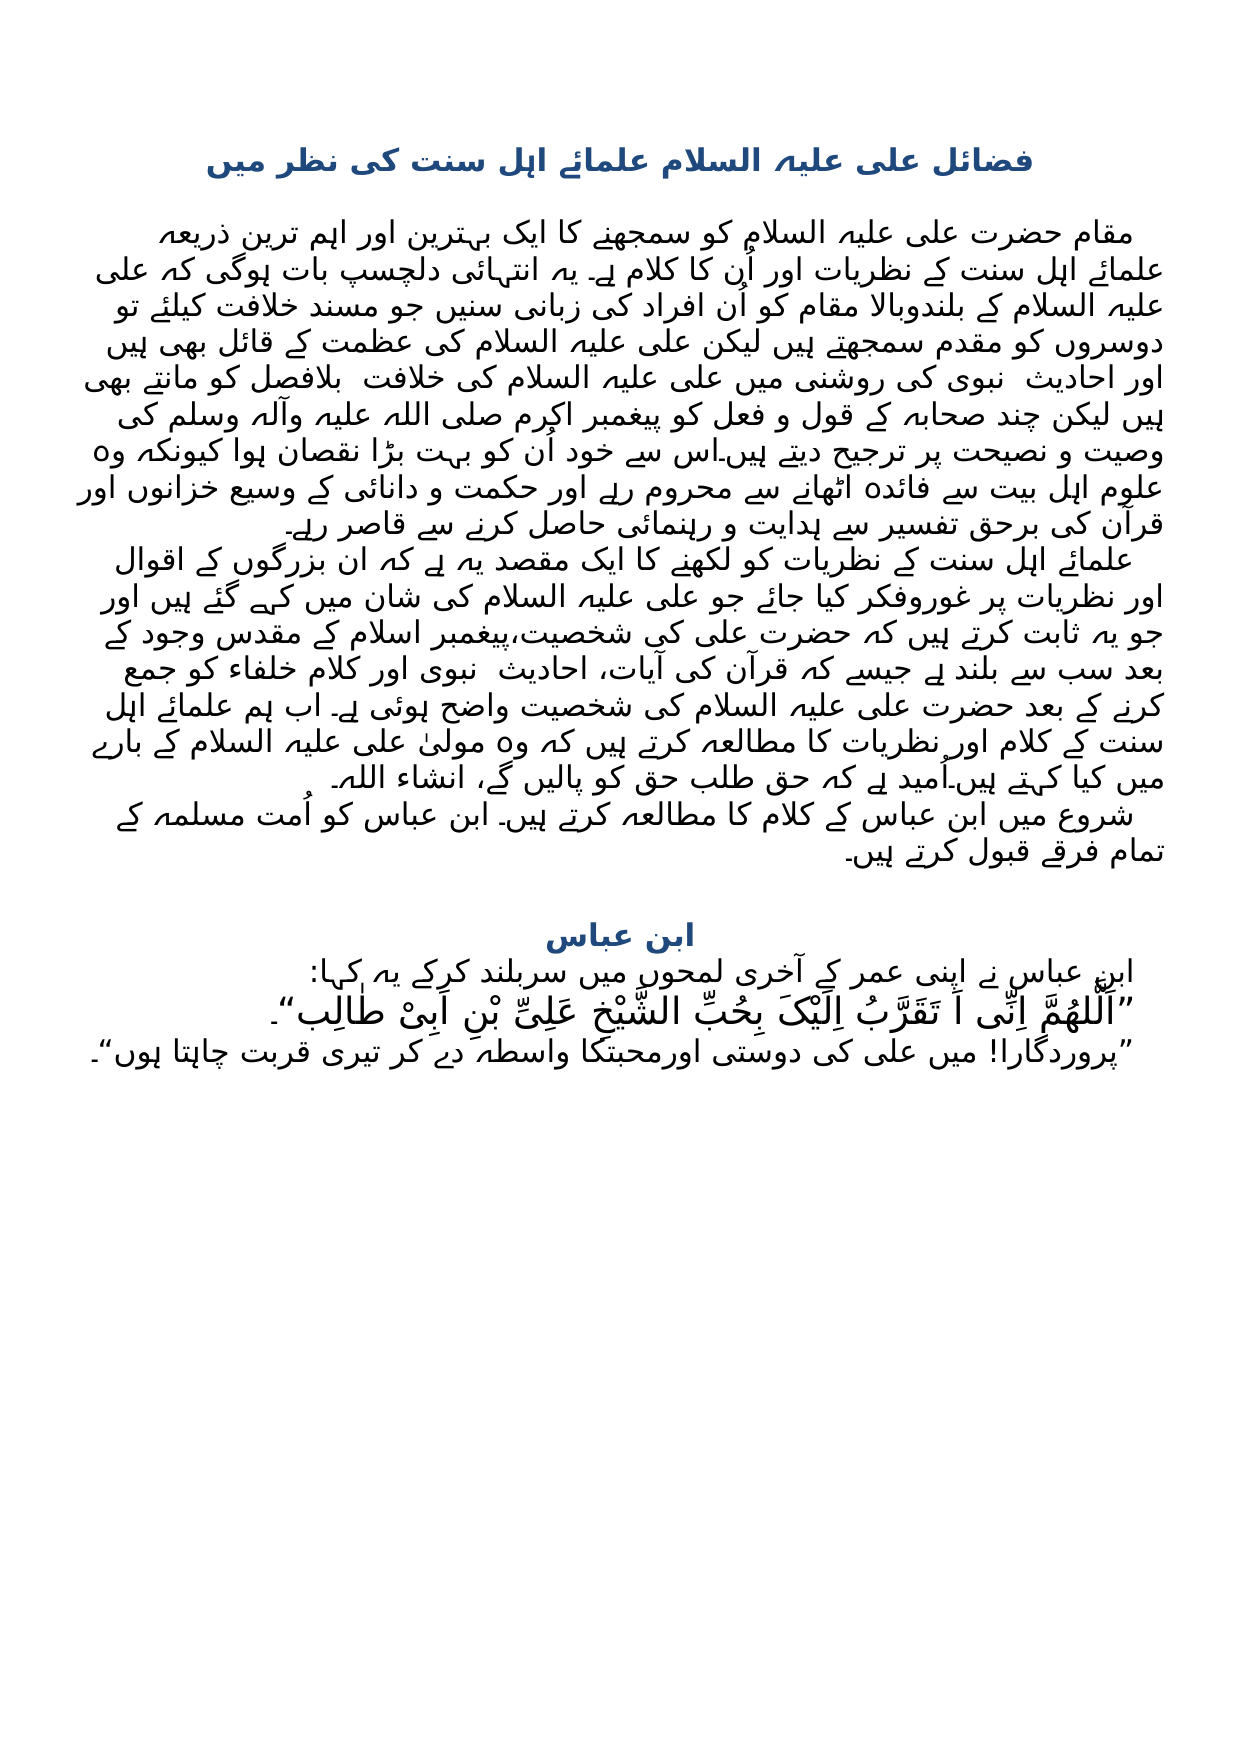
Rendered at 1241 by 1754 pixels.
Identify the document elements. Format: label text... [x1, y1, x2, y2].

text ”اَلَّلهُمَّ اِنِّی اَ تَقَرَّبُ اِلَیْکَ بِحُبِّ الشَّیْخِ عَلِیِّ بْنِ اَبِیْ طٰالِب“۔ [75, 990, 1165, 1034]
text مقام حضرت علی علیہ السلام کو سمجھنے کا ایک بہترین اور اہم ترین ذریعہ علمائے اہل سنت کے نظریات اور اُن کا کلام ہے۔ یہ انتہائی دلچسپ بات ہوگی کہ علی علیہ السلام کے بلندوبالا مقام کو اُن افراد کی زبانی سنیں جو مسند خلافت کیلئے تو دوسروں کو مقدم سمجھتے ہیں لیکن علی علیہ السلام کی عظمت کے قائل بھی ہیں اور احادیث نبوی کی روشنی میں علی علیہ السلام کی خلافت بلافصل کو مانتے بھی ہیں لیکن چند صحابہ کے قول و فعل کو پیغمبر اکرم صلی اللہ علیہ وآلہ وسلم کی وصیت و نصیحت پر ترجیح دیتے ہیں۔اس سے خود اُن کو بہت بڑا نقصان ہوا کیونکہ وہ علوم اہل بیت سے فائدہ اٹھانے سے محروم رہے اور حکمت و دانائی کے وسیع خزانوں اور قرآن کی برحق تفسیر سے ہدایت و رہنمائی حاصل کرنے سے قاصر رہے۔ [75, 214, 1165, 542]
text شروع میں ابن عباس کے کلام کا مطالعہ کرتے ہیں۔ ابن عباس کو اُمت مسلمہ کے تمام فرقے قبول کرتے ہیں۔ [75, 796, 1165, 869]
text ”پروردگارا! میں علی کی دوستی اورمحبتکا واسطہ دے کر تیری قربت چاہتا ہوں“۔ [75, 1034, 1165, 1070]
text ابن عباس نے اپنی عمر کے آخری لمحوں میں سربلند کرکے یہ کہا: [75, 954, 1165, 990]
text علمائے اہل سنت کے نظریات کو لکھنے کا ایک مقصد یہ ہے کہ ان بزرگوں کے اقوال اور نظریات پر غوروفکر کیا جائے جو علی علیہ السلام کی شان میں کہے گئے ہیں اور جو یہ ثابت کرتے ہیں کہ حضرت علی کی شخصیت،پیغمبر اسلام کے مقدس وجود کے بعد سب سے بلند ہے جیسے کہ قرآن کی آیات، احادیث نبوی اور کلام خلفاء کو جمع کرنے کے بعد حضرت علی علیہ السلام کی شخصیت واضح ہوئی ہے۔ اب ہم علمائے اہل سنت کے کلام اور نظریات کا مطالعہ کرتے ہیں کہ وہ مولیٰ علی علیہ السلام کے بارے میں کیا کہتے ہیں۔اُمید ہے کہ حق طلب حق کو پالیں گے، انشاء اللہ۔ [75, 542, 1165, 796]
subtitle فضائل علی علیہ السلام علمائے اہل سنت کی نظر میں [75, 142, 1165, 178]
subtitle ابن عباس [75, 917, 1165, 954]
